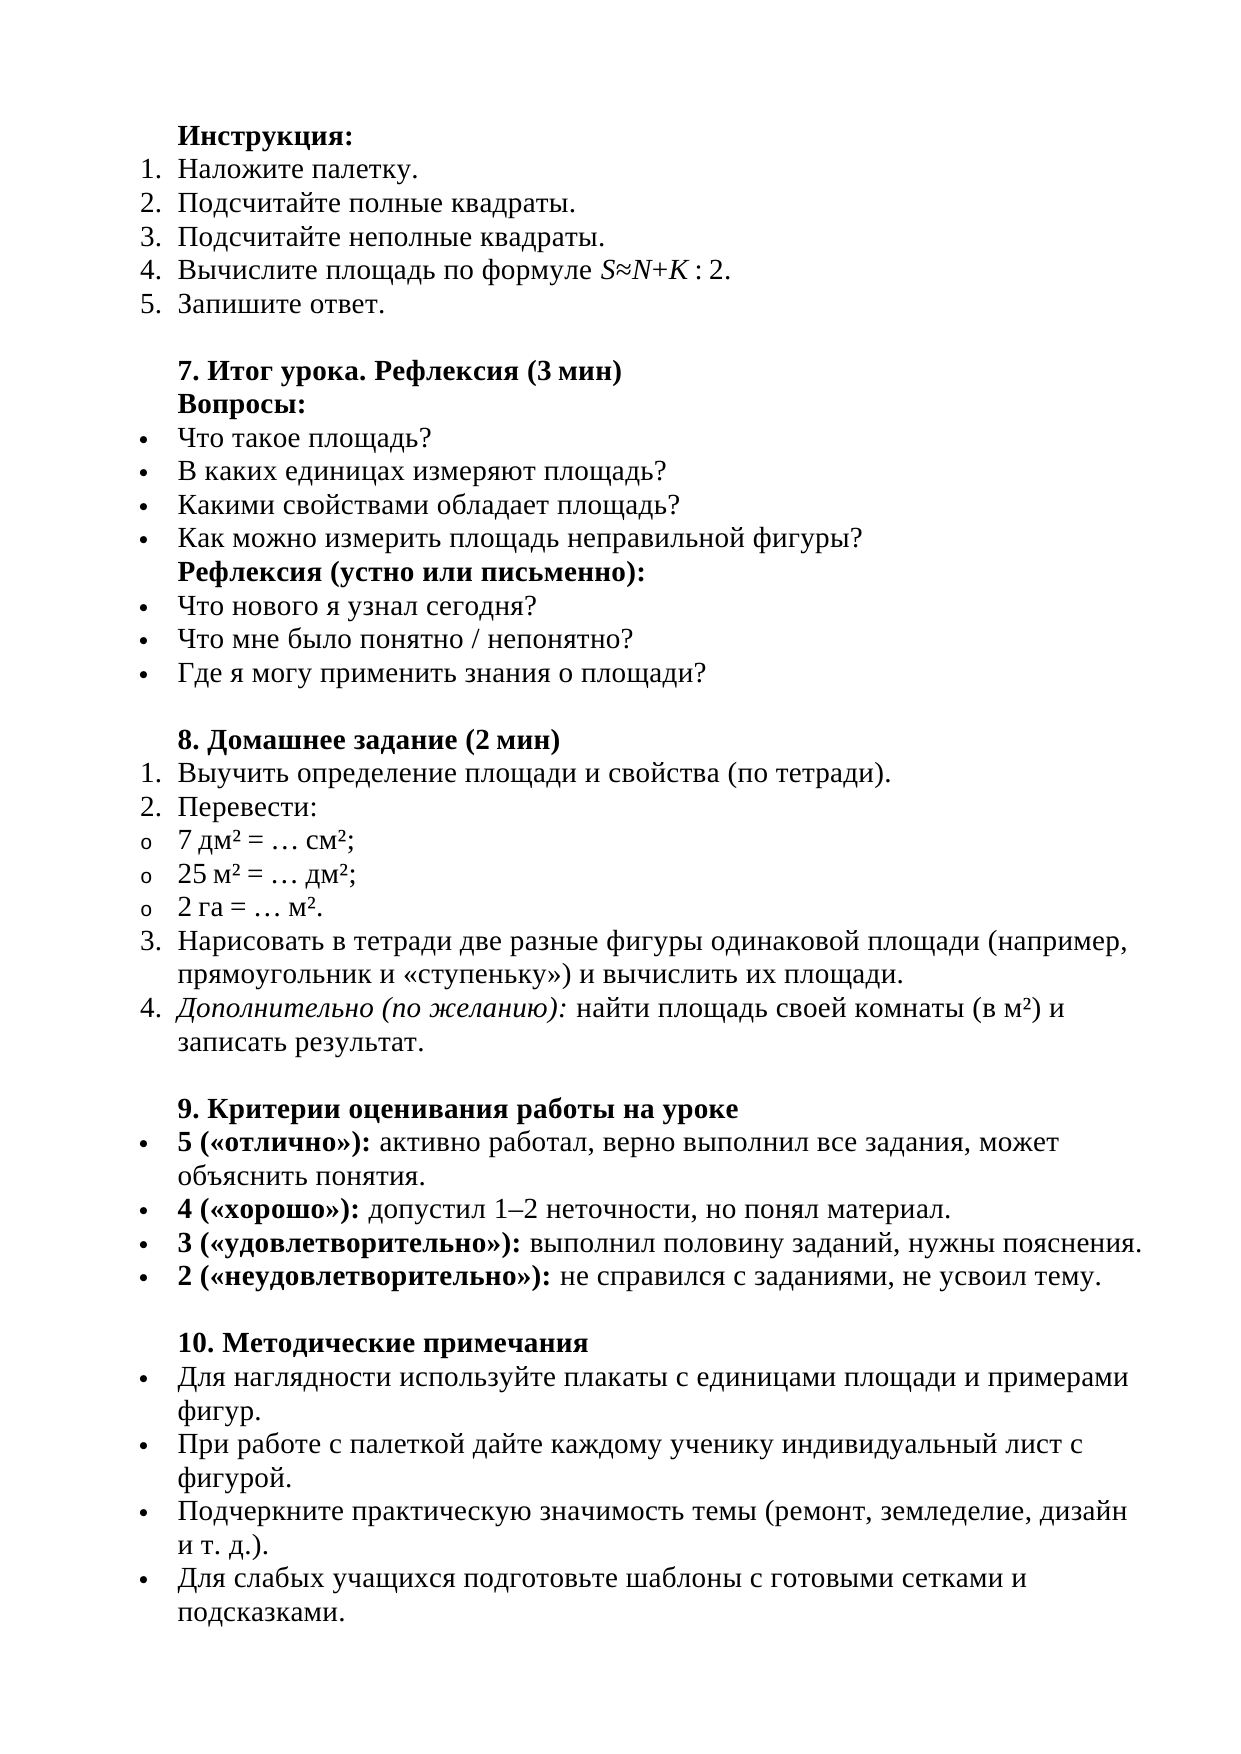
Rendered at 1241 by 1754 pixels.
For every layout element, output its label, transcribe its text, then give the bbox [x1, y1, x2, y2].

list Наложите палетку. [140, 152, 1152, 185]
list Для слабых учащихся подготовьте шаблоны с готовыми сетками и подсказками. [140, 1560, 1152, 1627]
list Запишите ответ. [140, 286, 1152, 319]
text 10. Методические примечания [177, 1326, 1152, 1359]
list Как можно измерить площадь неправильной фигуры? [140, 521, 1152, 554]
text 9. Критерии оценивания работы на уроке [177, 1091, 1152, 1124]
list 7 дм² = … см²; [140, 822, 1152, 856]
list Дополнительно (по желанию): найти площадь своей комнаты (в м²) и записать результат. [140, 990, 1152, 1057]
list 3 («удовлетворительно»): выполнил половину заданий, нужны пояснения. [140, 1225, 1152, 1258]
list Что нового я узнал сегодня? [140, 588, 1152, 621]
list Перевести: [140, 789, 1152, 822]
list Вычислите площадь по формуле S≈N+K : 2. [140, 252, 1152, 286]
list Где я могу применить знания о площади? [140, 655, 1152, 688]
list В каких единицах измеряют площадь? [140, 453, 1152, 487]
list Нарисовать в тетради две разные фигуры одинаковой площади (например, прямоугольник и «ступеньку») и вычислить их площади. [140, 923, 1152, 990]
list Подсчитайте полные квадраты. [140, 185, 1152, 219]
text 7. Итог урока. Рефлексия (3 мин) [177, 353, 1152, 386]
list Подсчитайте неполные квадраты. [140, 219, 1152, 252]
list Что такое площадь? [140, 420, 1152, 453]
text Рефлексия (устно или письменно): [177, 554, 1152, 588]
text Вопросы: [177, 386, 1152, 420]
list 2 («неудовлетворительно»): не справился с заданиями, не усвоил тему. [140, 1258, 1152, 1292]
list 2 га = … м². [140, 889, 1152, 923]
list 5 («отлично»): активно работал, верно выполнил все задания, может объяснить понятия. [140, 1124, 1152, 1191]
list Что мне было понятно / непонятно? [140, 621, 1152, 655]
text 8. Домашнее задание (2 мин) [177, 722, 1152, 755]
list Подчеркните практическую значимость темы (ремонт, земледелие, дизайн и т. д.). [140, 1493, 1152, 1560]
list При работе с палеткой дайте каждому ученику индивидуальный лист с фигурой. [140, 1426, 1152, 1493]
list 4 («хорошо»): допустил 1–2 неточности, но понял материал. [140, 1191, 1152, 1225]
list Для наглядности используйте плакаты с единицами площади и примерами фигур. [140, 1359, 1152, 1426]
list 25 м² = … дм²; [140, 856, 1152, 889]
text Инструкция: [177, 118, 1152, 152]
list Какими свойствами обладает площадь? [140, 487, 1152, 521]
list Выучить определение площади и свойства (по тетради). [140, 755, 1152, 789]
